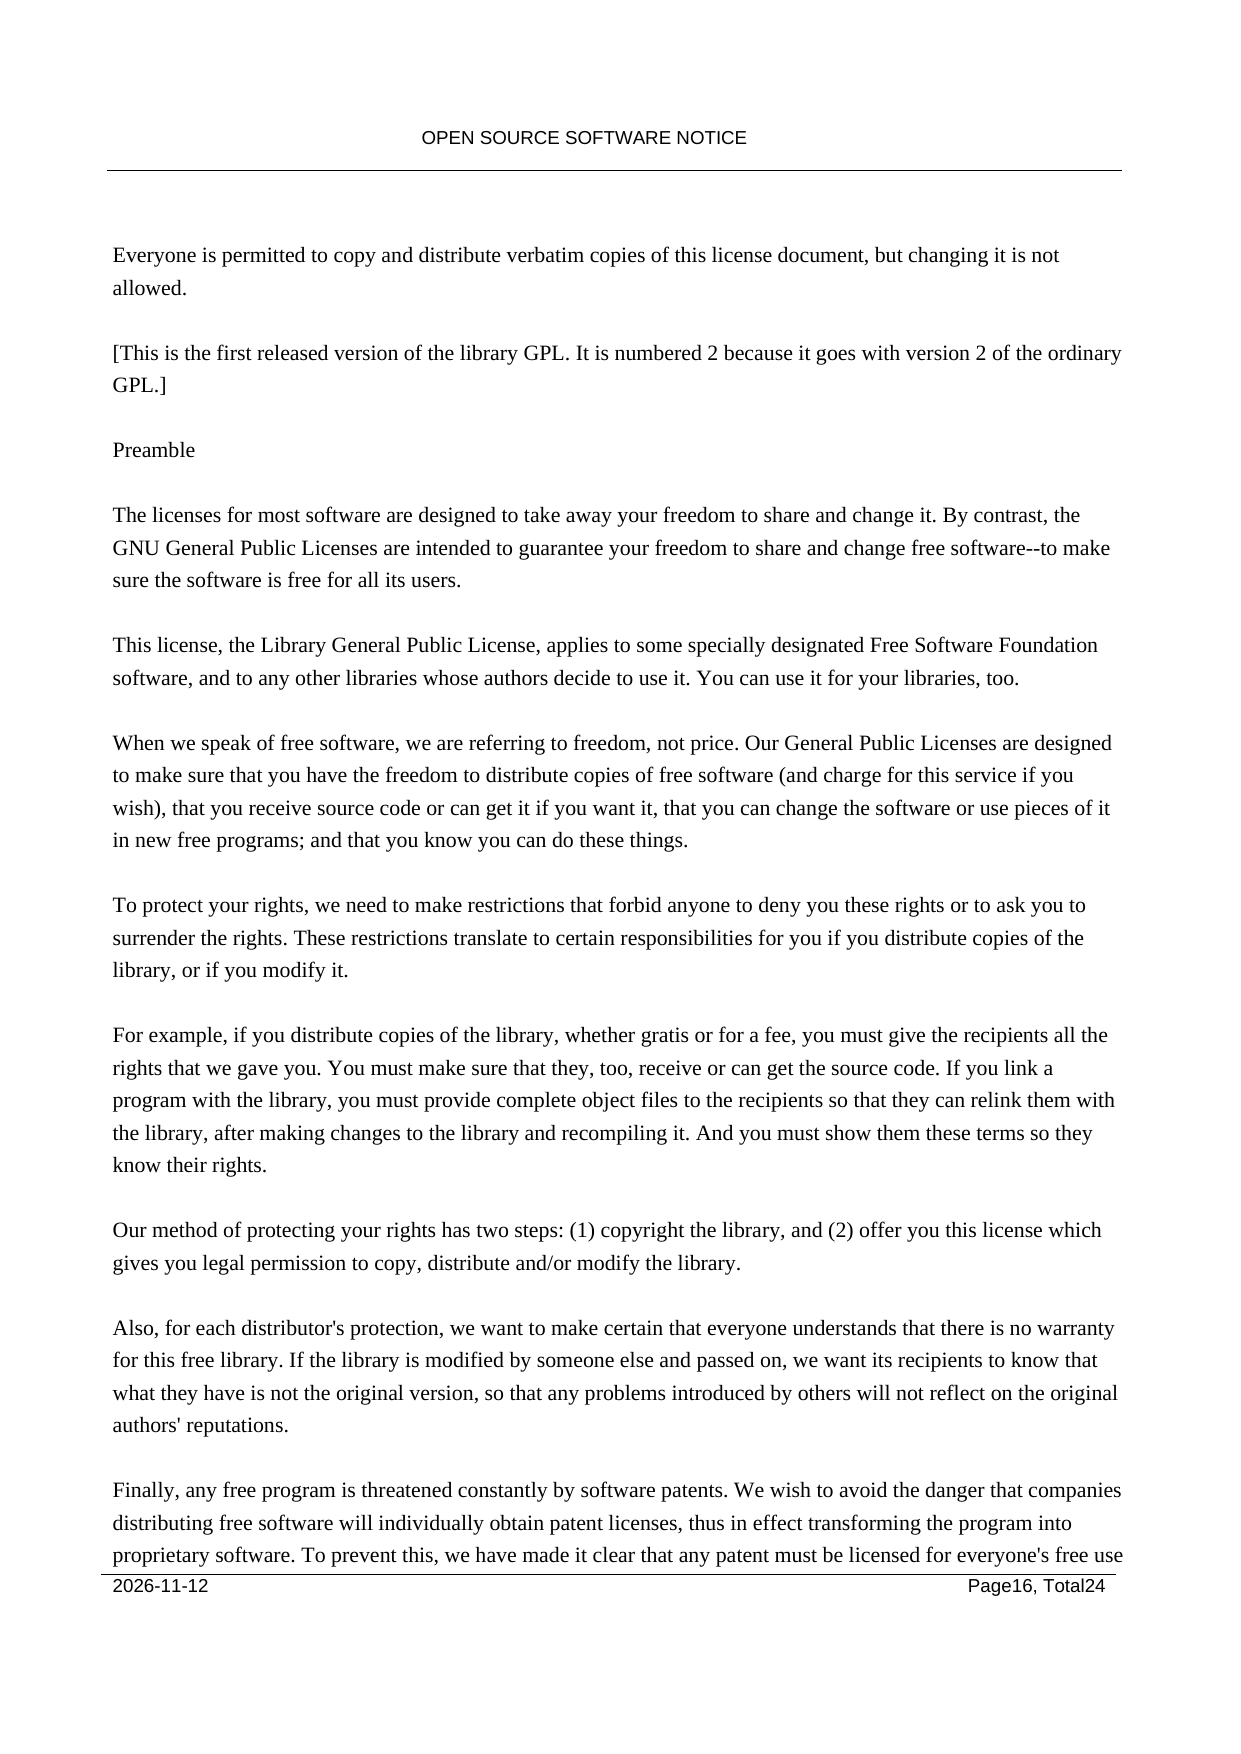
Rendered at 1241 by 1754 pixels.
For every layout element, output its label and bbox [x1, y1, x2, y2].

text [112, 206, 1128, 1571]
